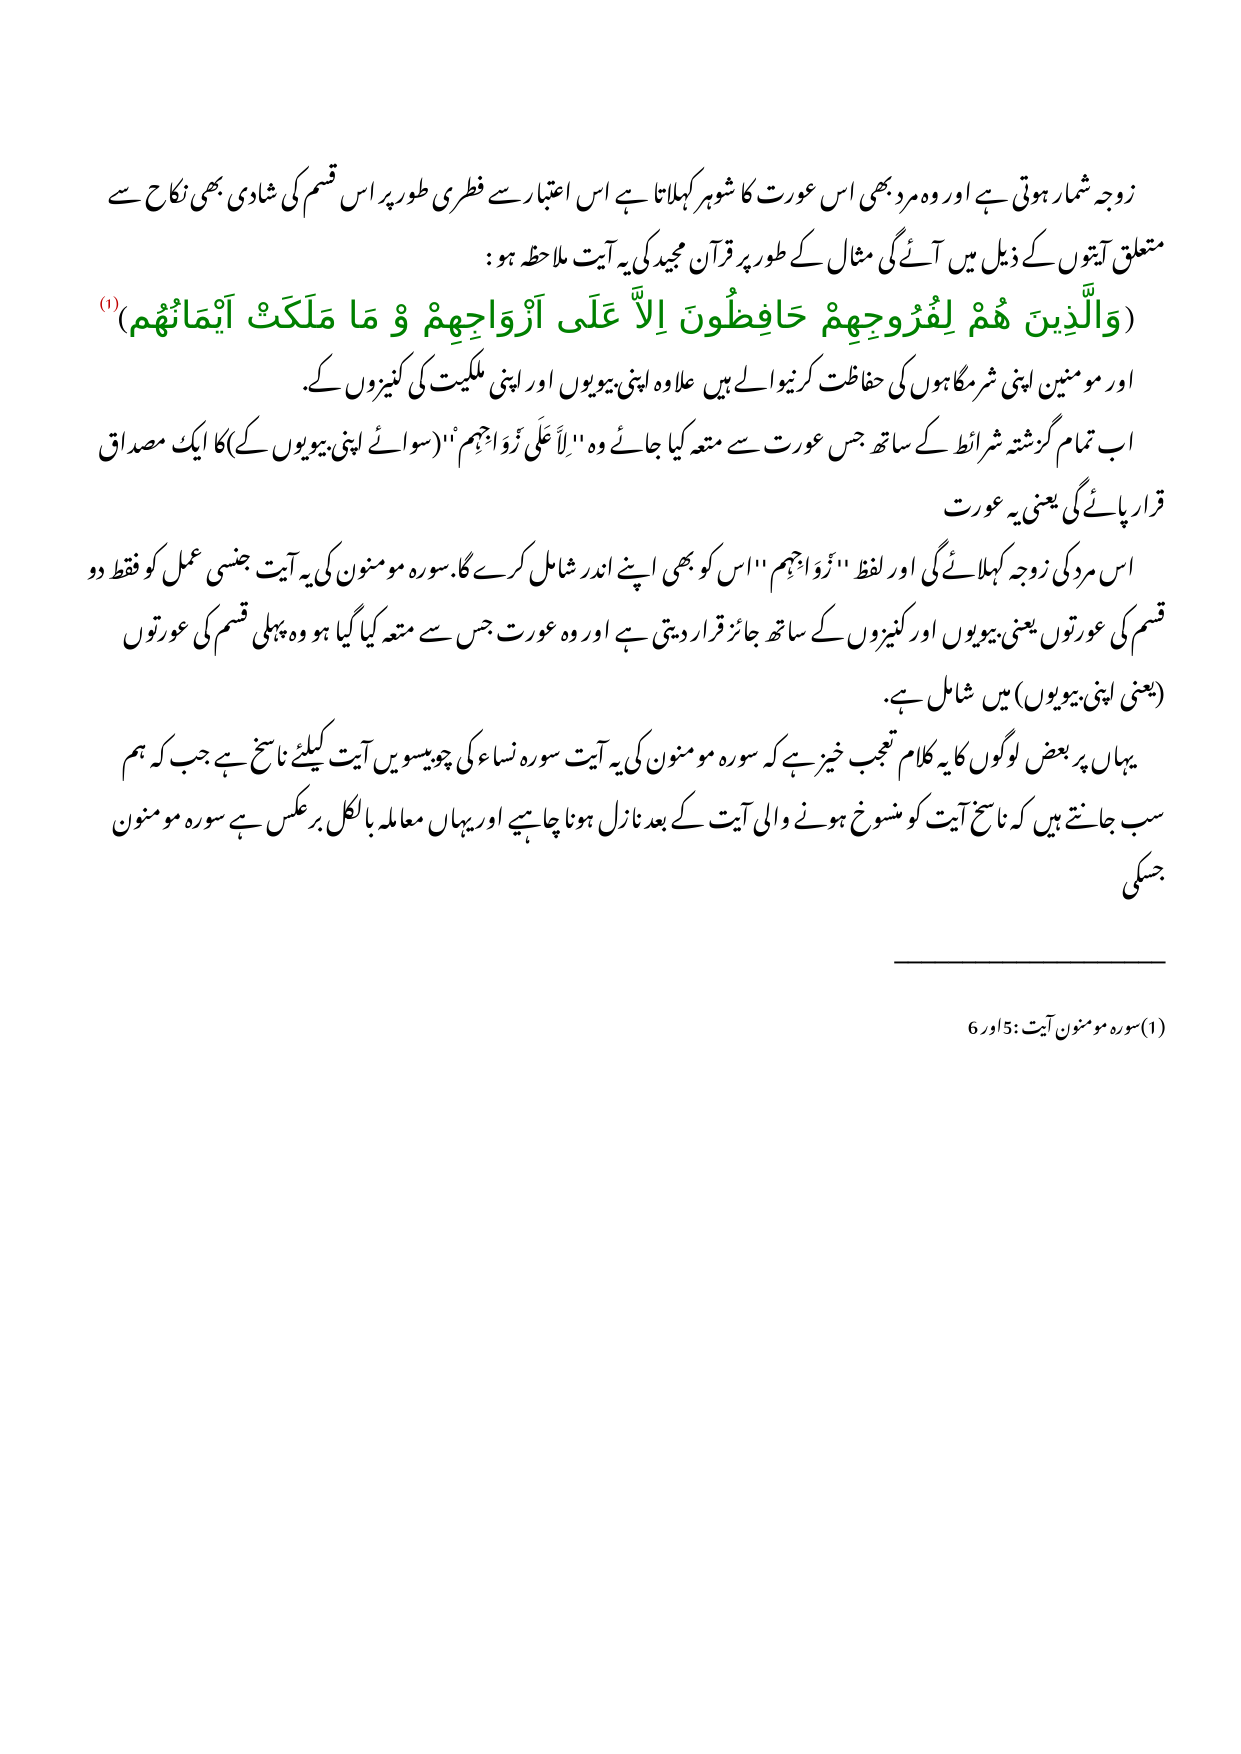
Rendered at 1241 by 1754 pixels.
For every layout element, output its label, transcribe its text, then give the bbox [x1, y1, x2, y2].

text اور مومنین اپنی شرمگاہوں کی حفاظت کرنیوالے ہیں علاوہ اپنی بیویوں اور اپنی ملکیت کی کنیزوں کے. [75, 344, 1165, 406]
text ( وَالَّذِینَ هُمْ لِفُرُوجِهِمْ حَافِظُونَ اِلاَّ عَلَی اَزْوَاجِهِمْ وْ مَا مَلَکَتْ اَیْمَانُهُم)(1) [75, 281, 1165, 344]
text یہاں پر بعض لوگوں کا یہ کلام تعجب خیز ہے کہ سورہ مومنون کی یہ آیت سورہ نساء کی چوبیسویں آیت کیلئے ناسخ ہے جب کہ ہم سب جانتے ہیں کہ ناسخ آیت کو منسوخ ہونے والی آیت کے بعد نازل ہونا چاہیے اور یہاں معاملہ بالکل برعکس ہے سورہ مومنون جسکی [75, 719, 1165, 906]
text اس مرد کی زوجہ کہلائے گی اور لفظ '' َزْوَاجِہِم ''اس کو بھی اپنے اندر شامل کرے گا.سورہ مومنون کی یہ آیت جنسی عمل کو فقط دو قسم کی عورتوں یعنی بیویوں اور کنیزوں کے ساتھ جائز قرار دیتی ہے اور وہ عورت جس سے متعہ کیا گیا ہو وہ پہلی قسم کی عورتوں (یعنی اپنی بیویوں) میں شامل ہے. [75, 531, 1165, 719]
text زوجہ شمار ہوتی ہے اور وہ مرد بھی اس عورت کا شوہر کہلاتا ہے اس اعتبار سے فطری طور پر اس قسم کی شادی بھی نکاح سے متعلق آیتوں کے ذیل میں آئے گی مثال کے طور پر قرآن مجید کی یہ آیت ملاحظہ ہو : [75, 156, 1165, 281]
text ____________________ [75, 906, 1165, 974]
text اب تمام گزشتہ شرائط کے ساتھ جس عورت سے متعہ کیا جائے وہ '' ِلاَّ عَلَی َزْوَاجِہِم ْ''(سوائے اپنی بیویوں کے)کا ایک مصداق قرار پائے گی یعنی یہ عورت [75, 406, 1165, 531]
text (1)سورہ مومنون آیت :5اور 6 [75, 999, 1165, 1046]
